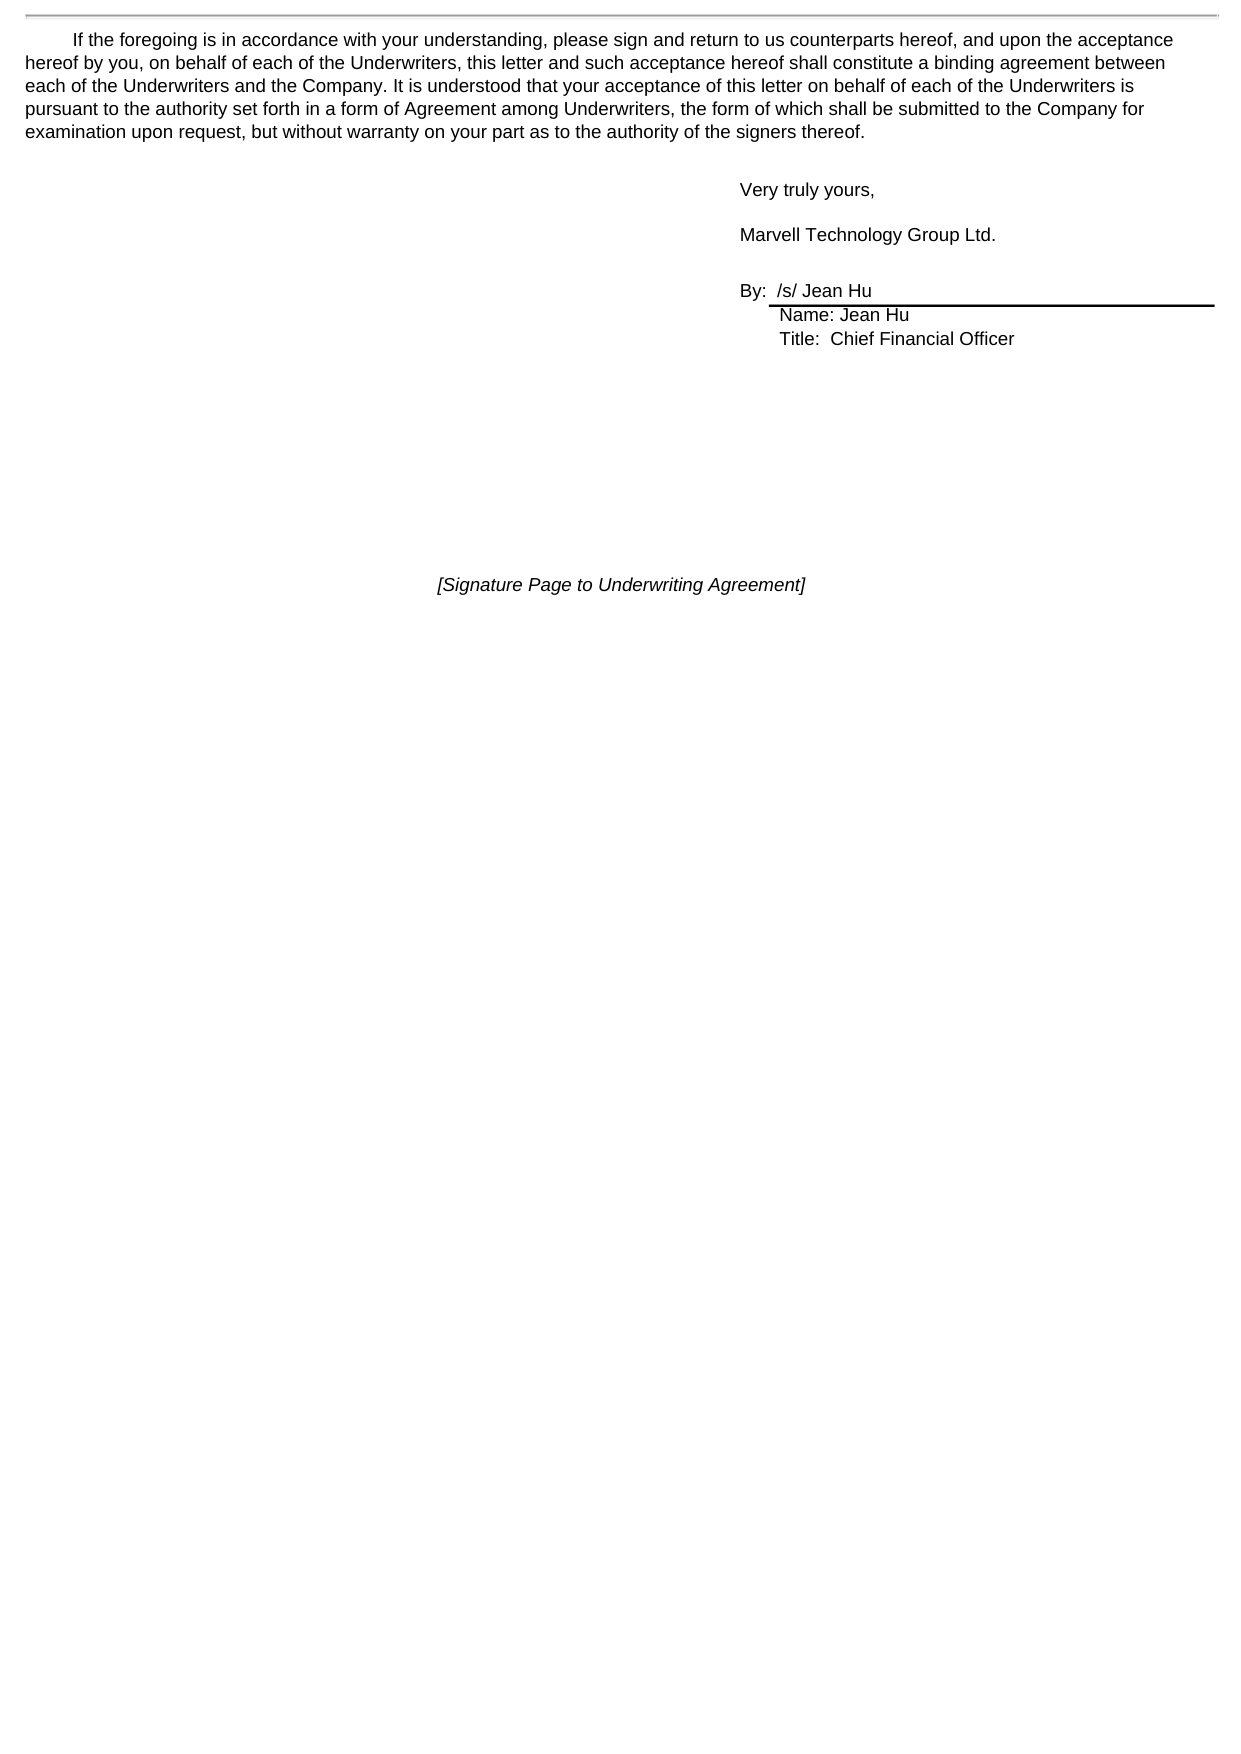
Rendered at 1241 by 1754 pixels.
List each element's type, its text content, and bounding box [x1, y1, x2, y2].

text By: /s/ Jean Hu [739, 280, 1207, 302]
text Marvell Technology Group Ltd. [739, 224, 1207, 245]
text If the foregoing is in accordance with your understanding, please sign and return to us counterparts hereof, and upon the acceptance hereof by you, on behalf of each of the Underwriters, this letter and such acceptance hereof shall constitute a binding agreement between each of the Underwriters and the Company. It is understood that your acceptance of this letter on behalf of each of the Underwriters is pursuant to the authority set forth in a form of Agreement among Underwriters, the form of which shall be submitted to the Company for examination upon request, but without warranty on your part as to the authority of the signers thereof. [25, 28, 1207, 142]
text [Signature Page to Underwriting Agreement] [25, 574, 1217, 596]
text Title: Chief Financial Officer [779, 328, 1207, 349]
picture [23, 14, 1220, 21]
text Very truly yours, [739, 179, 1207, 200]
text Name: Jean Hu [779, 304, 1207, 326]
